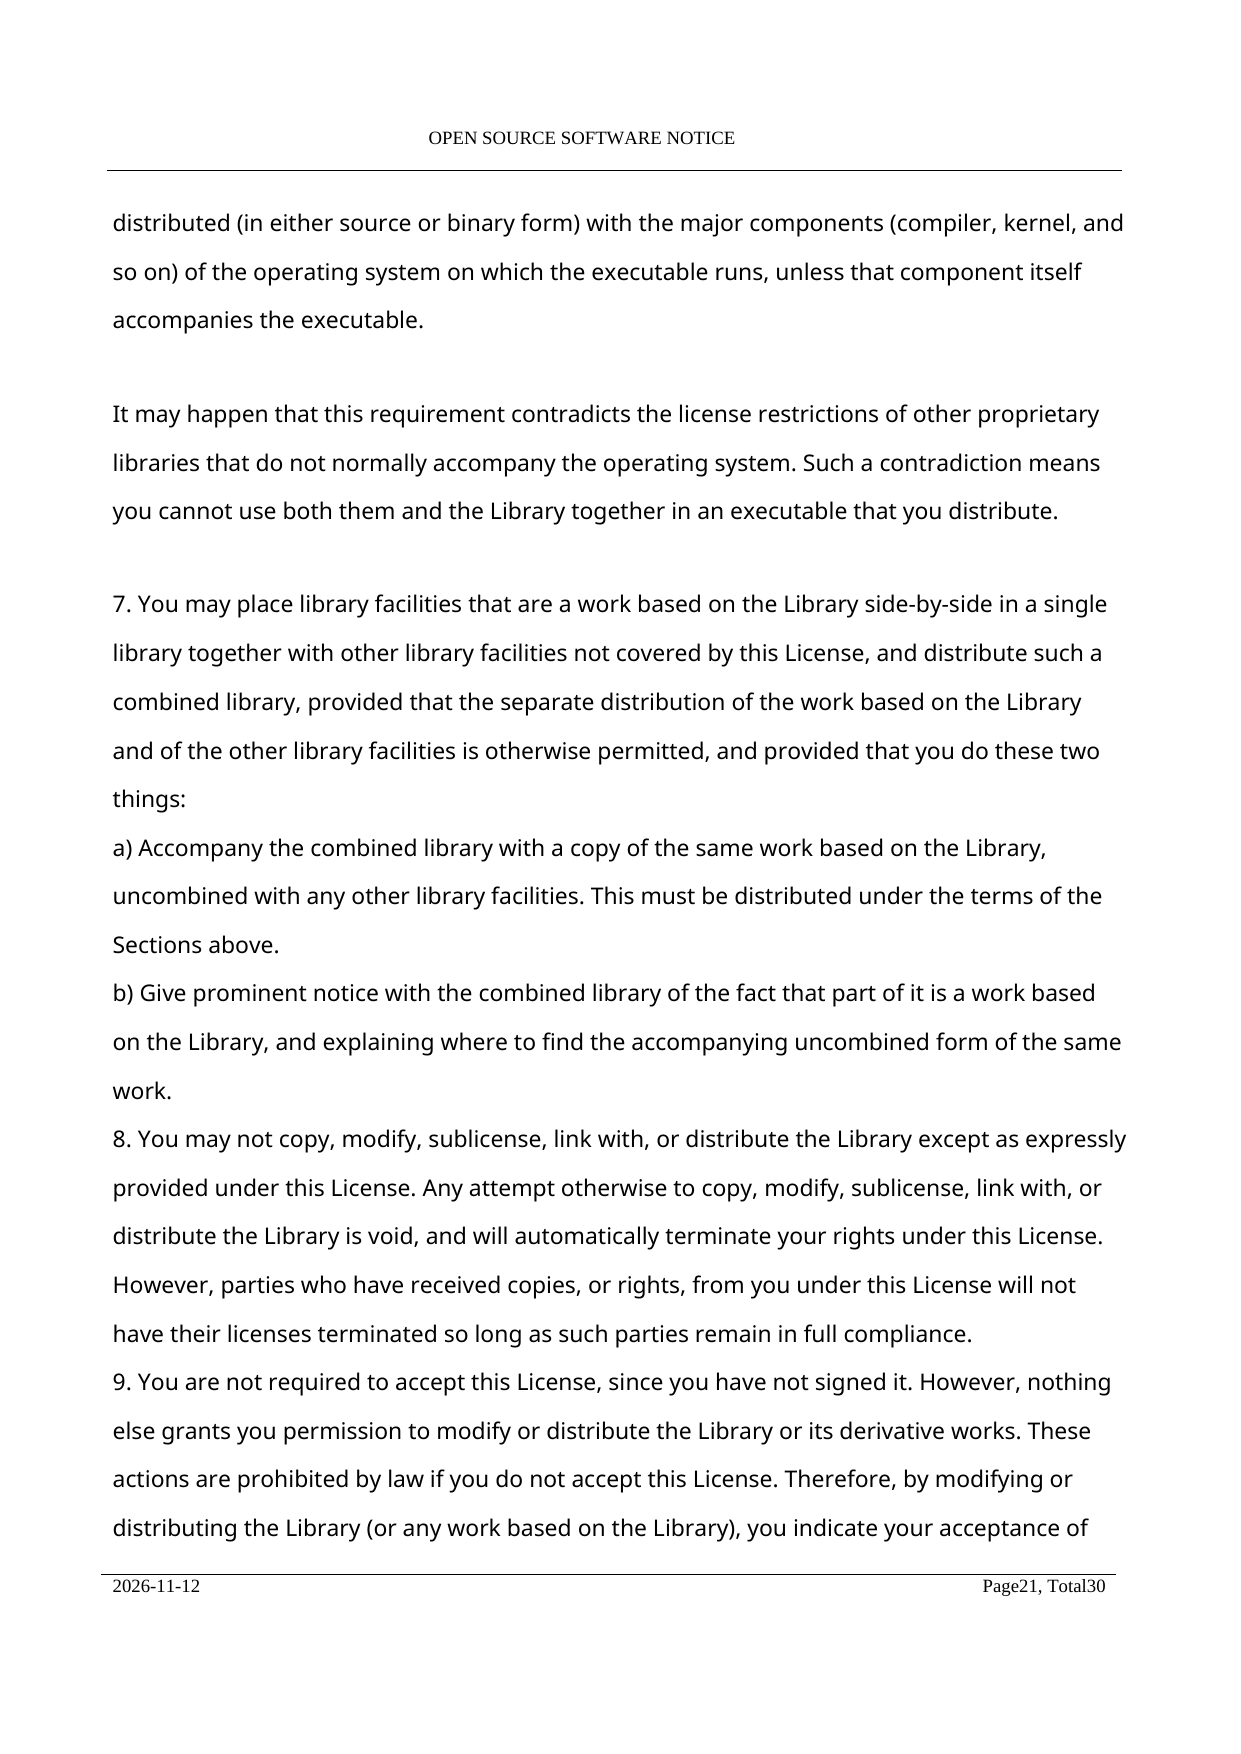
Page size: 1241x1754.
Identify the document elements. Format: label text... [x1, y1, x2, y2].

text It may happen that this requirement contradicts the license restrictions of other proprietary libraries that do not normally accompany the operating system. Such a contradiction means you cannot use both them and the Library together in an executable that you distribute. [112, 397, 1128, 527]
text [112, 1365, 1128, 1544]
text b) Give prominent notice with the combined library of the fact that part of it is a work based on the Library, and explaining where to find the accompanying uncombined form of the same work. [112, 977, 1128, 1107]
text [112, 206, 1128, 336]
text 8. You may not copy, modify, sublicense, link with, or distribute the Library except as expressly provided under this License. Any attempt otherwise to copy, modify, sublicense, link with, or distribute the Library is void, and will automatically terminate your rights under this License. However, parties who have received copies, or rights, from you under this License will not have their licenses terminated so long as such parties remain in full compliance. [112, 1122, 1128, 1350]
text 7. You may place library facilities that are a work based on the Library side-by-side in a single library together with other library facilities not covered by this License, and distribute such a combined library, provided that the separate distribution of the work based on the Library and of the other library facilities is otherwise permitted, and provided that you do these two things: [112, 588, 1128, 815]
text a) Accompany the combined library with a copy of the same work based on the Library, uncombined with any other library facilities. This must be distributed under the terms of the Sections above. [112, 831, 1128, 961]
